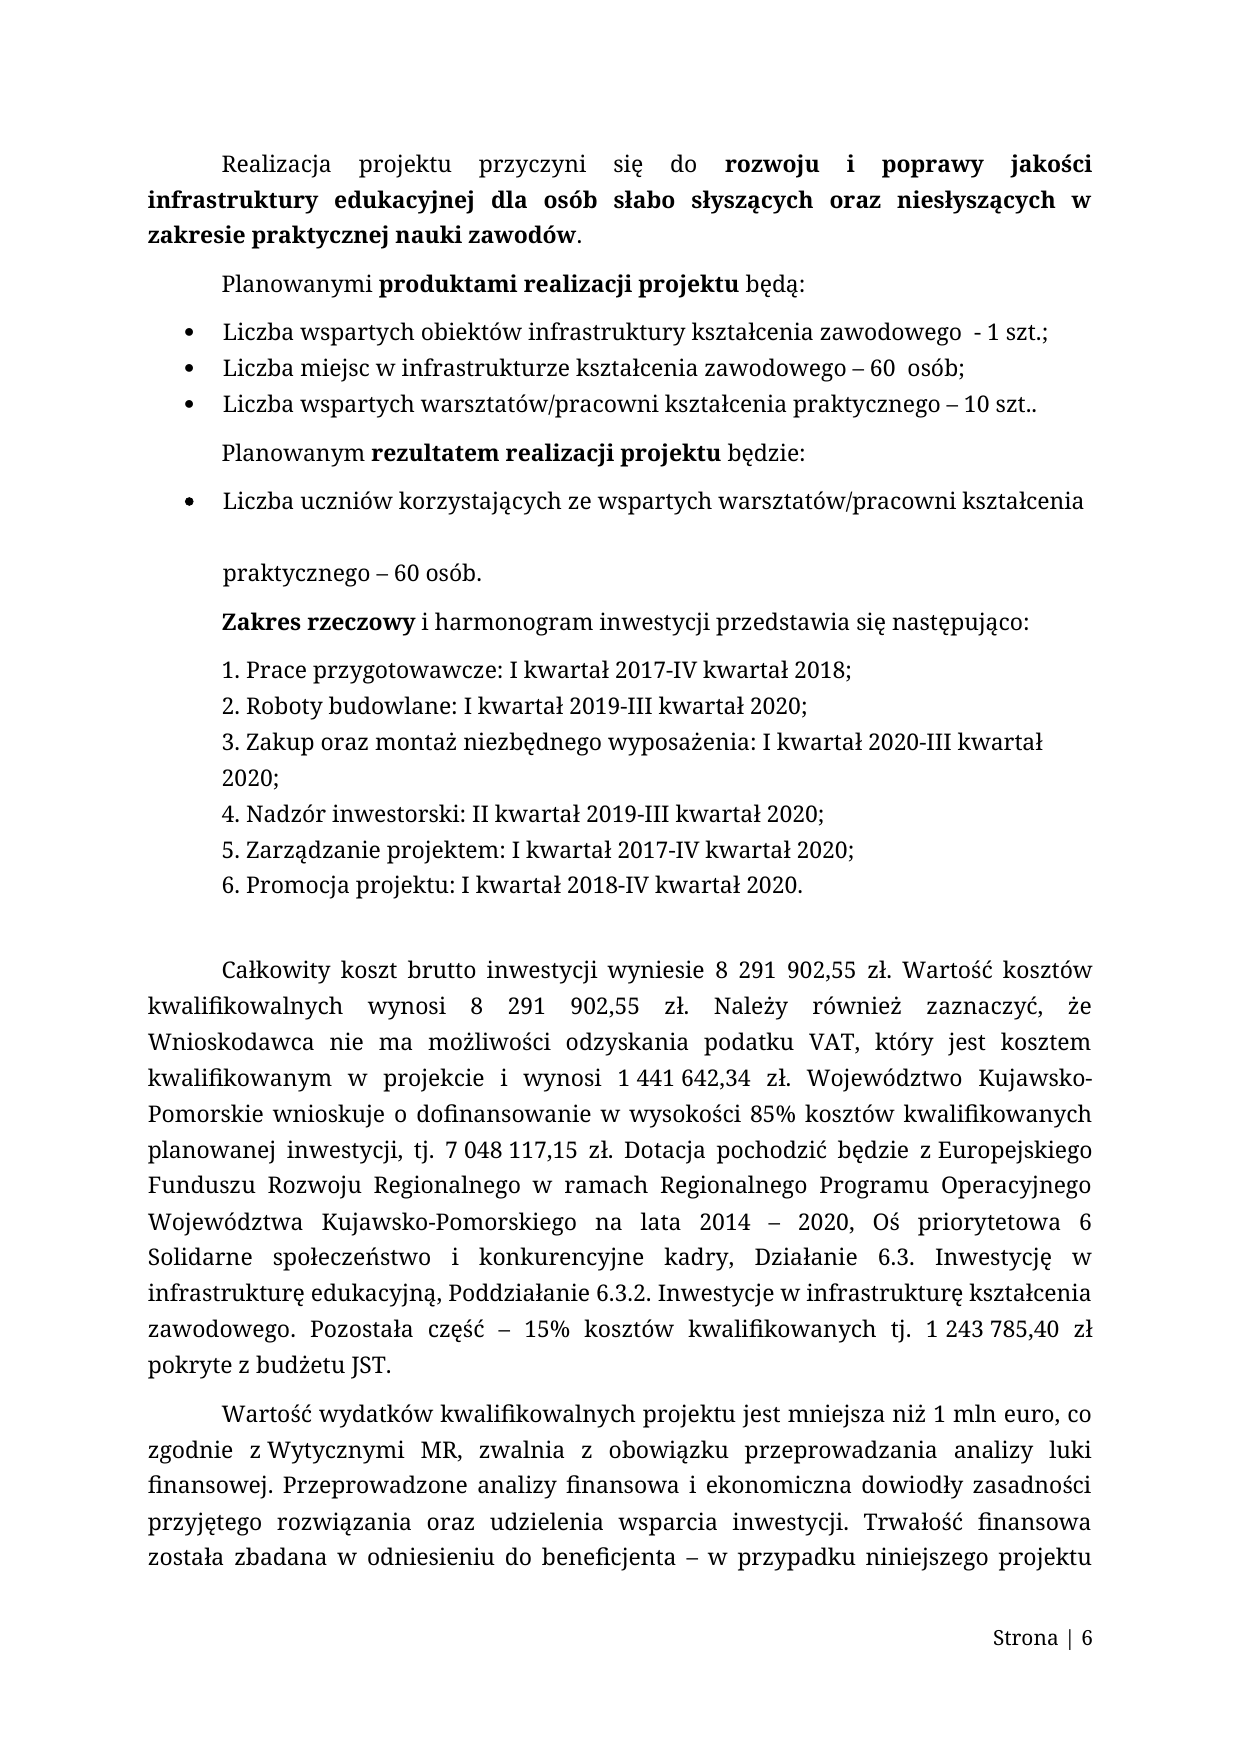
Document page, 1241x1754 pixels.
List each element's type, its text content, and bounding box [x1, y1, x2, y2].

text Całkowity koszt brutto inwestycji wyniesie 8 291 902,55 zł. Wartość kosztów kwalifikowalnych wynosi 8 291 902,55 zł. Należy również zaznaczyć, że Wnioskodawca nie ma możliwości odzyskania podatku VAT, który jest kosztem kwalifikowanym w projekcie i wynosi 1 441 642,34 zł. Województwo Kujawsko-Pomorskie wnioskuje o dofinansowanie w wysokości 85% kosztów kwalifikowanych planowanej inwestycji, tj. 7 048 117,15 zł. Dotacja pochodzić będzie z Europejskiego Funduszu Rozwoju Regionalnego w ramach Regionalnego Programu Operacyjnego Województwa Kujawsko-Pomorskiego na lata 2014 – 2020, Oś priorytetowa 6 Solidarne społeczeństwo i konkurencyjne kadry, Działanie 6.3. Inwestycję w infrastrukturę edukacyjną, Poddziałanie 6.3.2. Inwestycje w infrastrukturę kształcenia zawodowego. Pozostała część – 15% kosztów kwalifikowanych tj. 1 243 785,40 zł pokryte z budżetu JST. [148, 954, 1093, 1380]
text 1. Prace przygotowawcze: I kwartał 2017-IV kwartał 2018; [148, 654, 1093, 685]
list Liczba wspartych warsztatów/pracowni kształcenia praktycznego – 10 szt.. [185, 388, 1093, 419]
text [148, 1398, 1093, 1573]
text 2. Roboty budowlane: I kwartał 2019-III kwartał 2020; [148, 690, 1093, 721]
text 4. Nadzór inwestorski: II kwartał 2019-III kwartał 2020; [148, 798, 1093, 829]
text 3. Zakup oraz montaż niezbędnego wyposażenia: I kwartał 2020-III kwartał 2020; [221, 726, 1093, 793]
list Liczba wspartych obiektów infrastruktury kształcenia zawodowego - 1 szt.; [185, 316, 1093, 348]
text Zakres rzeczowy i harmonogram inwestycji przedstawia się następująco: [148, 605, 1093, 637]
list Liczba miejsc w infrastrukturze kształcenia zawodowego – 60 osób; [185, 352, 1093, 383]
text Planowanymi produktami realizacji projektu będą: [148, 268, 1093, 299]
list Liczba uczniów korzystających ze wspartych warsztatów/pracowni kształcenia praktycznego – 60 osób. [185, 485, 1093, 588]
text 5. Zarządzanie projektem: I kwartał 2017-IV kwartał 2020; [148, 833, 1093, 865]
text Planowanym rezultatem realizacji projektu będzie: [148, 437, 1093, 468]
text 6. Promocja projektu: I kwartał 2018-IV kwartał 2020. [148, 869, 1093, 901]
text Realizacja projektu przyczyni się do rozwoju i poprawy jakości infrastruktury edukacyjnej dla osób słabo słyszących oraz niesłyszących w zakresie praktycznej nauki zawodów. [148, 148, 1093, 251]
